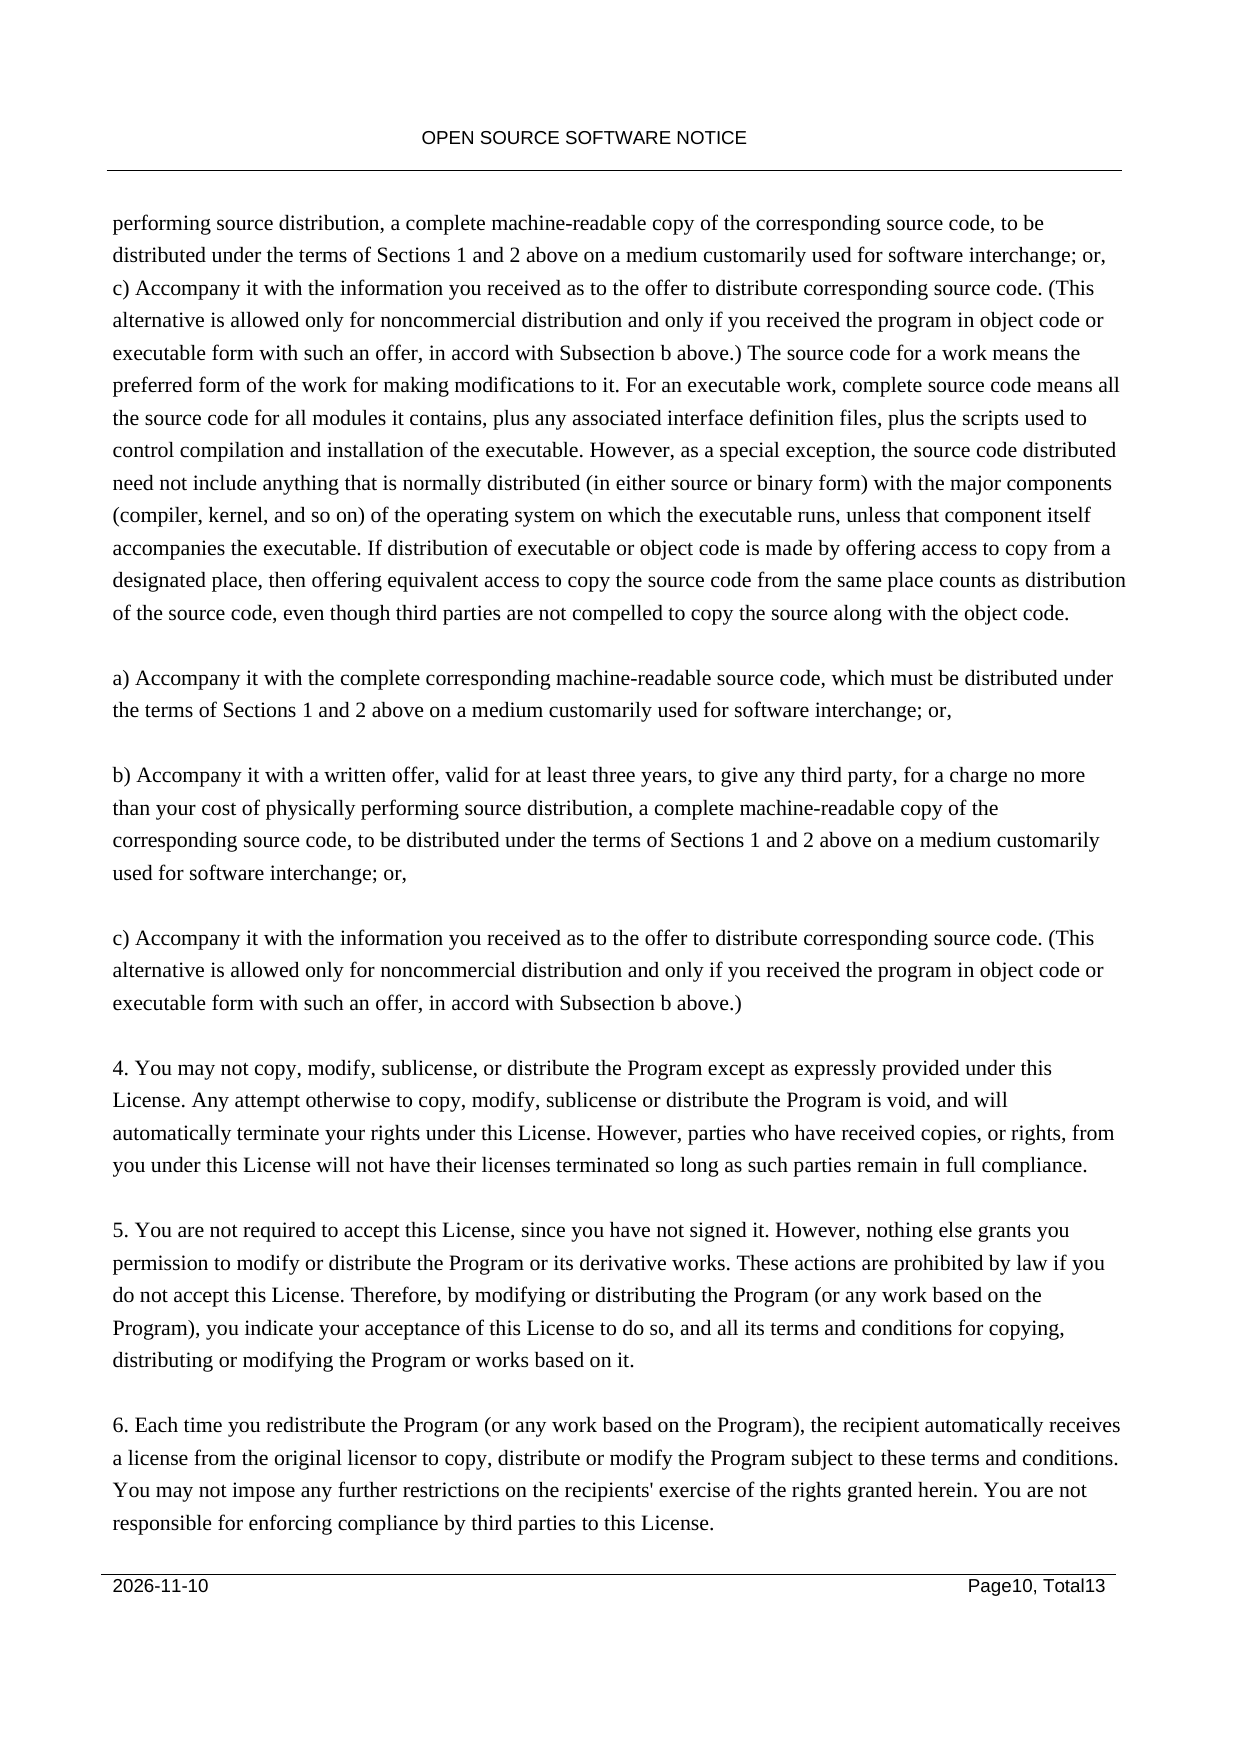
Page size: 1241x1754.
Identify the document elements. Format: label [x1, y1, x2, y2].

text [112, 206, 1128, 1539]
